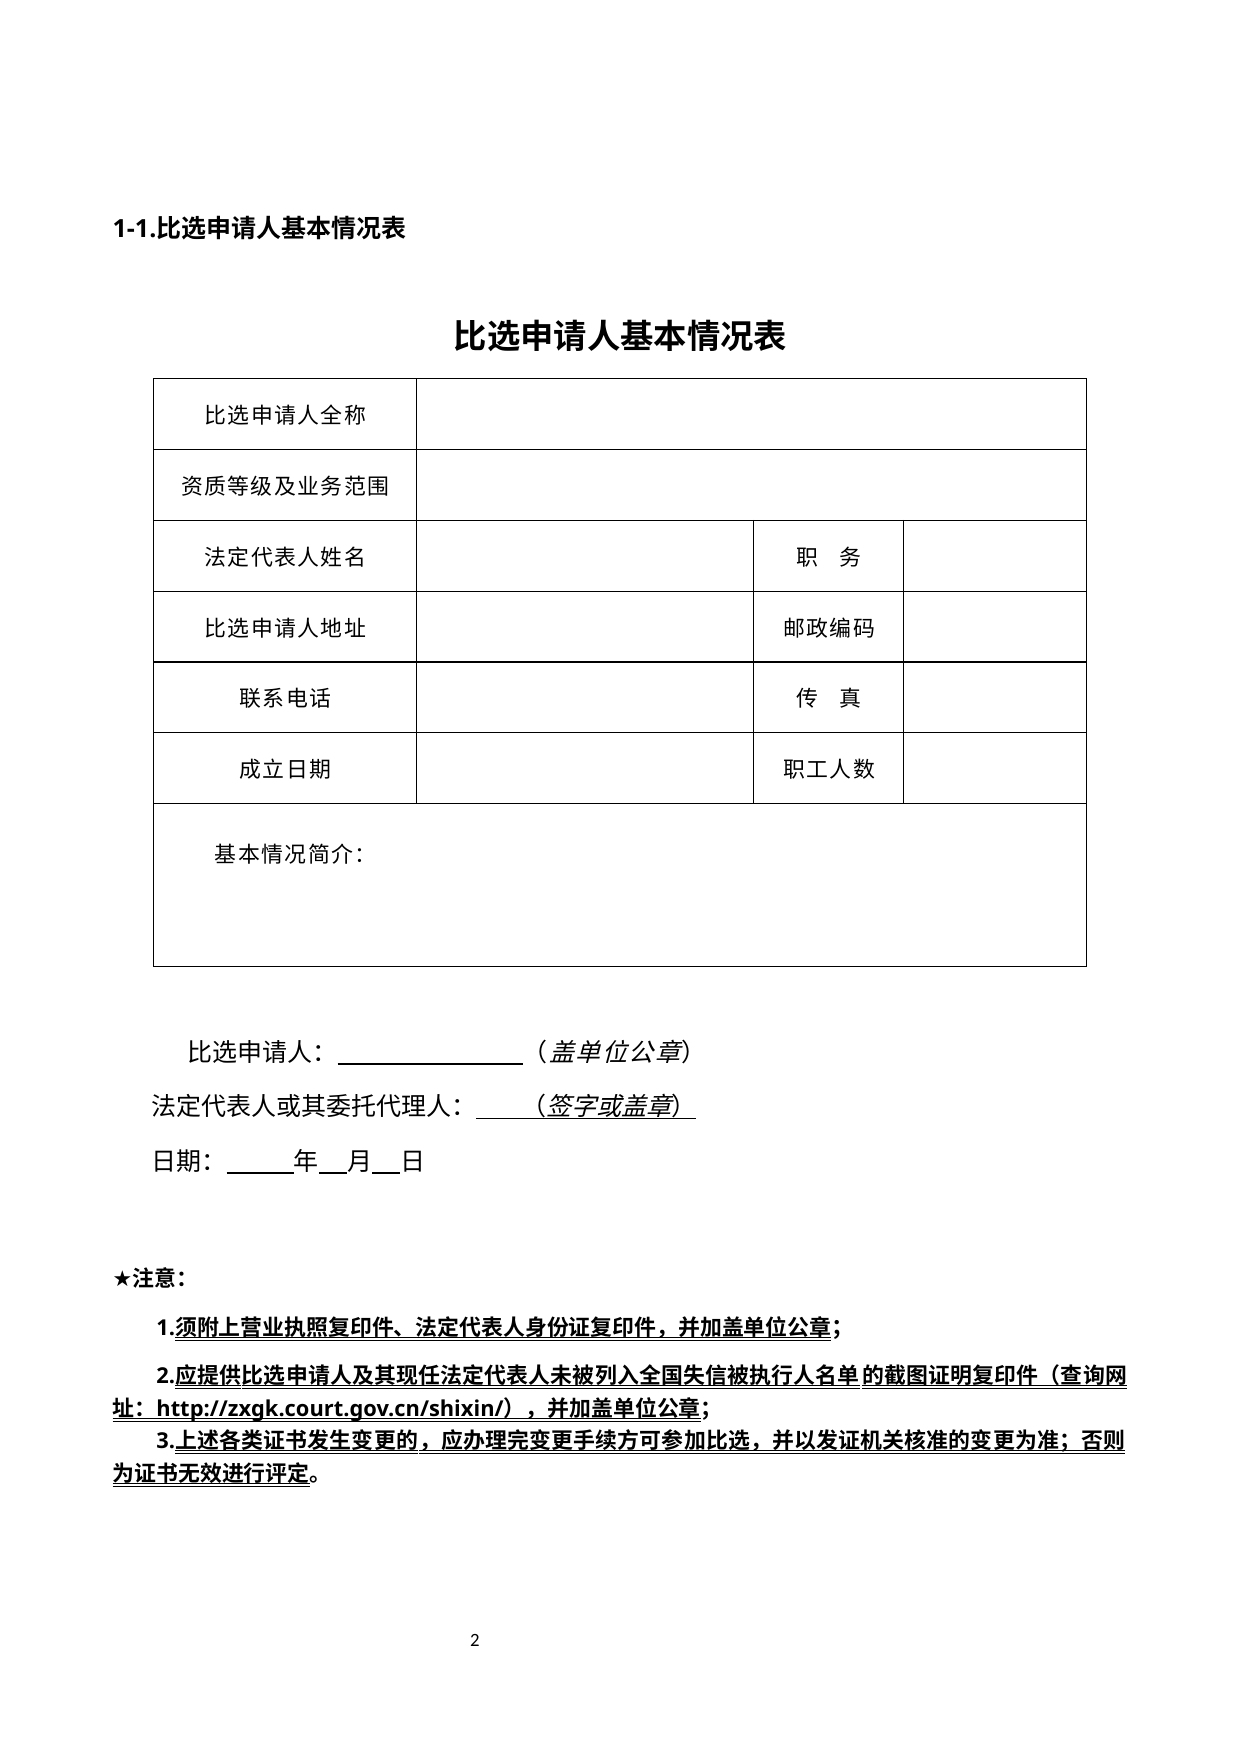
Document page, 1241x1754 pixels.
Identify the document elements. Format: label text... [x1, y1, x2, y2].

text 3.上述各类证书发生变更的，应办理完变更手续方可参加比选，并以发证机关核准的变更为准；否则为证书无效进行评定。 [112, 1423, 1128, 1488]
table_cell [417, 450, 1086, 520]
text 2.应提供比选申请人及其现任法定代表人未被列入全国失信被执行人名单的截图证明复印件（查询网址：http://zxgk.court.gov.cn/shixin/），并加盖单位公章； [112, 1358, 1128, 1423]
table_cell [904, 663, 1086, 732]
table_cell 职工人数 [754, 733, 903, 803]
text ★注意： [112, 1260, 1128, 1293]
table_cell [904, 733, 1086, 803]
text 法定代表人或其委托代理人： （签字或盖章） [112, 1087, 1128, 1123]
table_cell 比选申请人地址 [154, 592, 416, 661]
table_cell 基本情况简介： [154, 804, 1086, 966]
table_cell [417, 592, 753, 661]
table_header 比选申请人全称 [154, 379, 416, 449]
text 比选申请人基本情况表 [112, 301, 1128, 366]
table_cell 职 务 [754, 521, 903, 591]
table_cell 邮政编码 [754, 592, 903, 661]
text 1.须附上营业执照复印件、法定代表人身份证复印件，并加盖单位公章； [112, 1293, 1128, 1358]
table_cell [417, 663, 753, 732]
table_cell 资质等级及业务范围 [154, 450, 416, 520]
table_cell 联系电话 [154, 663, 416, 732]
table_cell 法定代表人姓名 [154, 521, 416, 591]
table_cell 成立日期 [154, 733, 416, 803]
text 比选申请人： （盖单位公章） [112, 1032, 1128, 1068]
table_header [417, 379, 1086, 449]
table_cell [417, 733, 753, 803]
text 日期： 年 月 日 [112, 1141, 1128, 1177]
text 1-1.比选申请人基本情况表 [112, 194, 1128, 259]
table_cell 传 真 [754, 663, 903, 732]
table_cell [417, 521, 753, 591]
table_cell [904, 521, 1086, 591]
table_cell [904, 592, 1086, 661]
